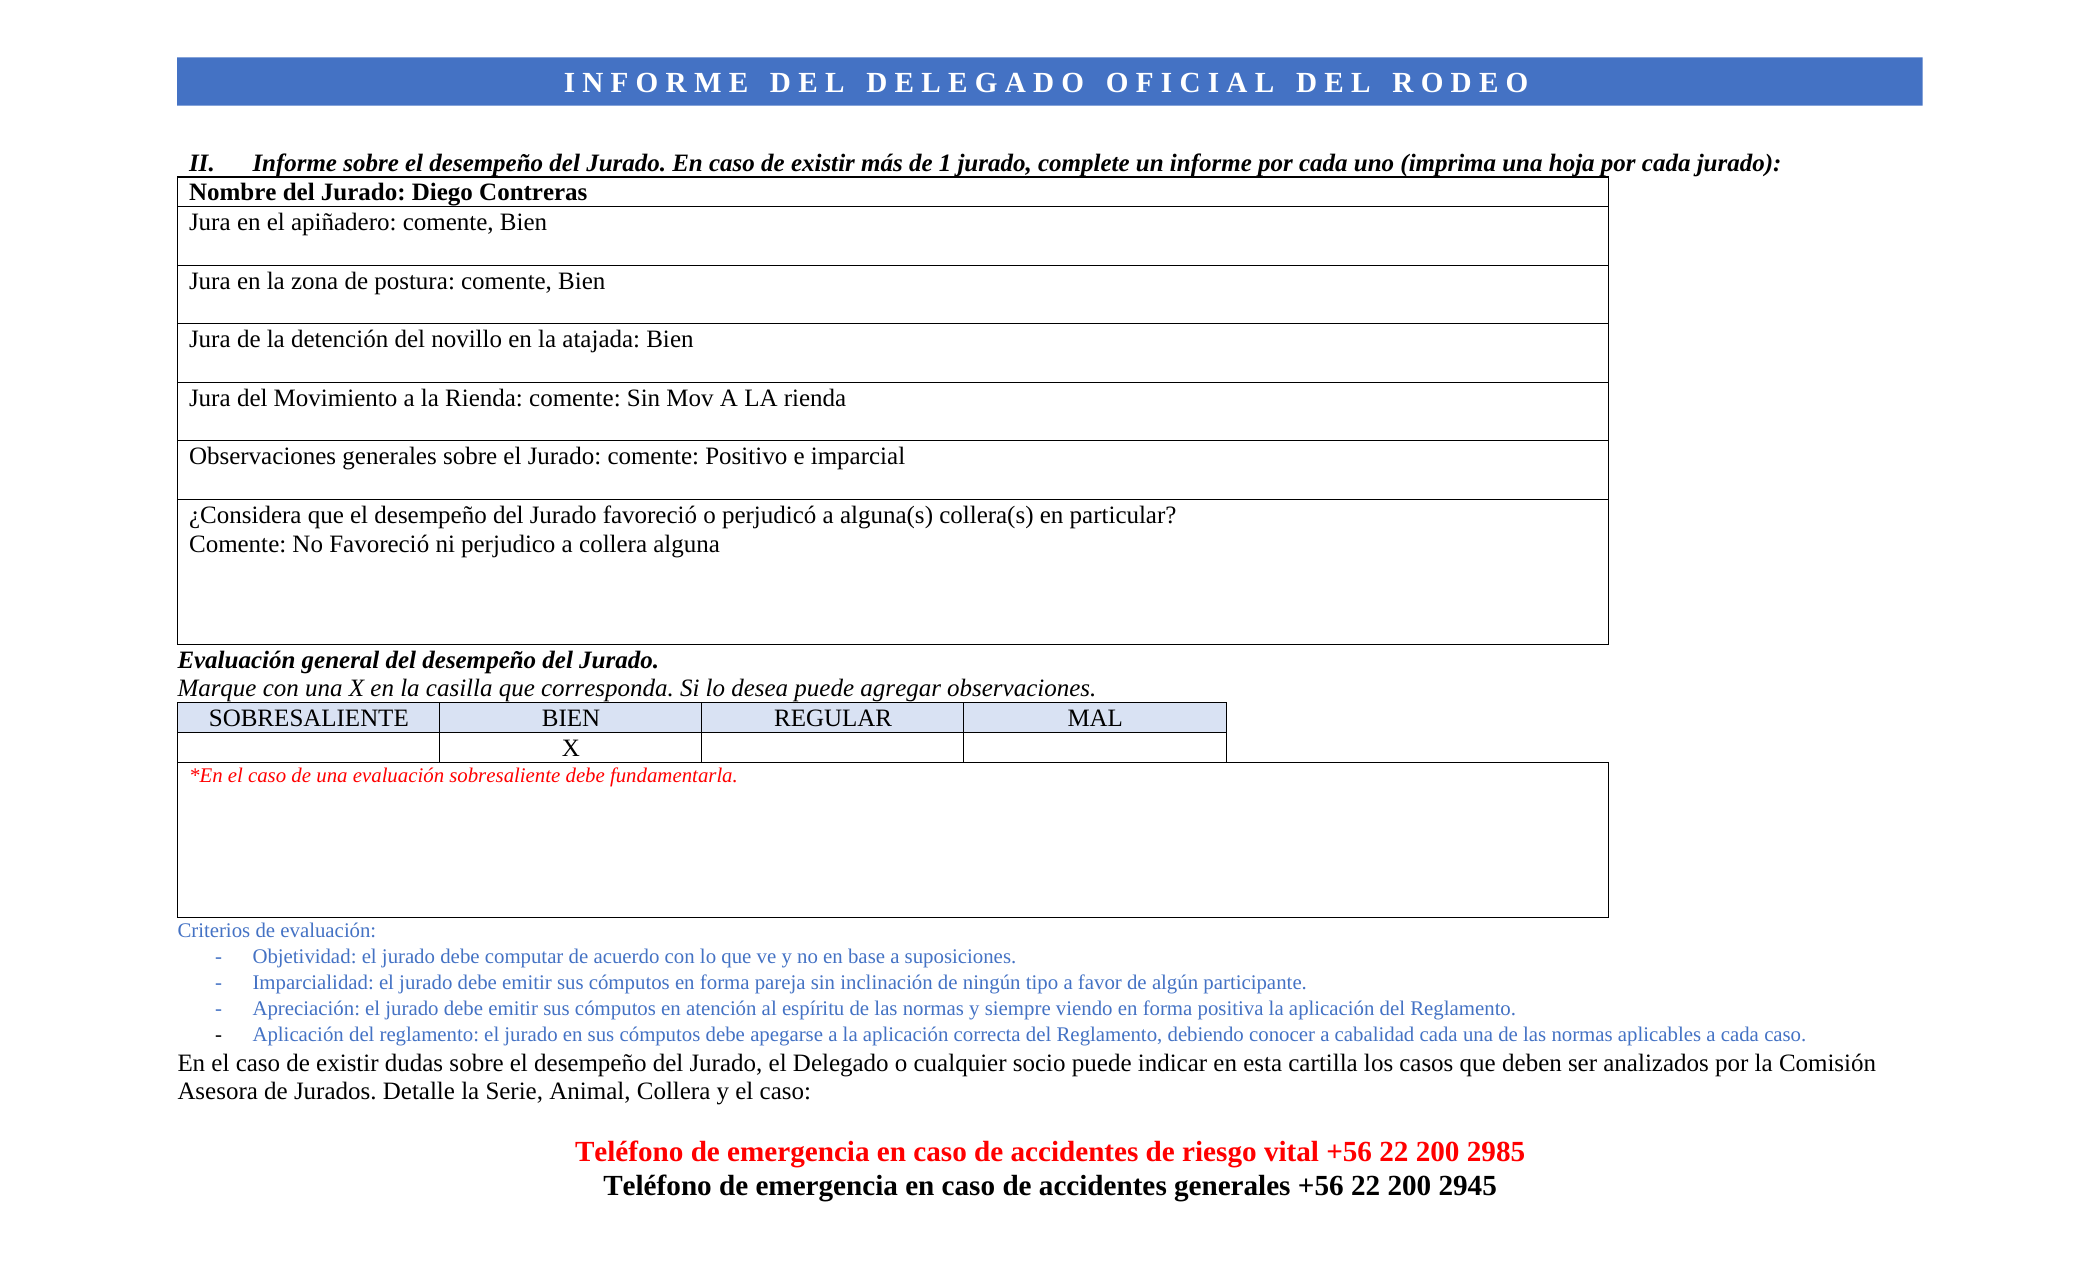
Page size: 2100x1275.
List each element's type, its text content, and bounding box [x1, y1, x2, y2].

list Aplicación del reglamento: el jurado en sus cómputos debe apegarse a la aplicación correcta del Reglamento, debiendo conocer a cabalidad cada una de las normas aplicables a cada caso. [215, 1022, 1923, 1046]
table_cell [964, 733, 1226, 762]
table_cell Jura en la zona de postura: comente, Bien [178, 266, 1608, 323]
text Marque con una X en la casilla que corresponda. Si lo desea puede agregar observaciones. [177, 673, 1923, 702]
table_cell [702, 733, 963, 762]
table_cell Observaciones generales sobre el Jurado: comente: Positivo e imparcial [178, 441, 1608, 499]
text En el caso de existir dudas sobre el desempeño del Jurado, el Delegado o cualquier socio puede indicar en esta cartilla los casos que deben ser analizados por la Comisión Asesora de Jurados. Detalle la Serie, Animal, Collera y el caso: [177, 1048, 1923, 1105]
list Informe sobre el desempeño del Jurado. En caso de existir más de 1 jurado, complete un informe por cada uno (imprima una hoja por cada jurado): [215, 148, 1923, 176]
table_cell [178, 733, 439, 762]
table_cell Jura del Movimiento a la Rienda: comente: Sin Mov A LA rienda [178, 383, 1608, 440]
table_header Nombre del Jurado: Diego Contreras [178, 178, 1608, 206]
table_header REGULAR [702, 703, 963, 732]
table_header BIEN [440, 703, 701, 732]
list Imparcialidad: el jurado debe emitir sus cómputos en forma pareja sin inclinación de ningún tipo a favor de algún participante. [215, 970, 1923, 994]
table_header SOBRESALIENTE [178, 703, 439, 732]
list Apreciación: el jurado debe emitir sus cómputos en atención al espíritu de las normas y siempre viendo en forma positiva la aplicación del Reglamento. [215, 996, 1923, 1020]
table_cell ¿Considera que el desempeño del Jurado favoreció o perjudicó a alguna(s) collera(s) en particular? Comente: No Favoreció ni perjudico a collera alguna [178, 500, 1608, 644]
table_cell Jura de la detención del novillo en la atajada: Bien [178, 324, 1608, 382]
table_cell *En el caso de una evaluación sobresaliente debe fundamentarla. [178, 763, 1608, 917]
table_header MAL [964, 703, 1226, 732]
text Criterios de evaluación: [177, 918, 1923, 942]
table_cell X [440, 733, 701, 762]
table_cell Jura en el apiñadero: comente, Bien [178, 207, 1608, 265]
text Evaluación general del desempeño del Jurado. [177, 645, 1923, 673]
list Objetividad: el jurado debe computar de acuerdo con lo que ve y no en base a suposiciones. [215, 944, 1923, 968]
